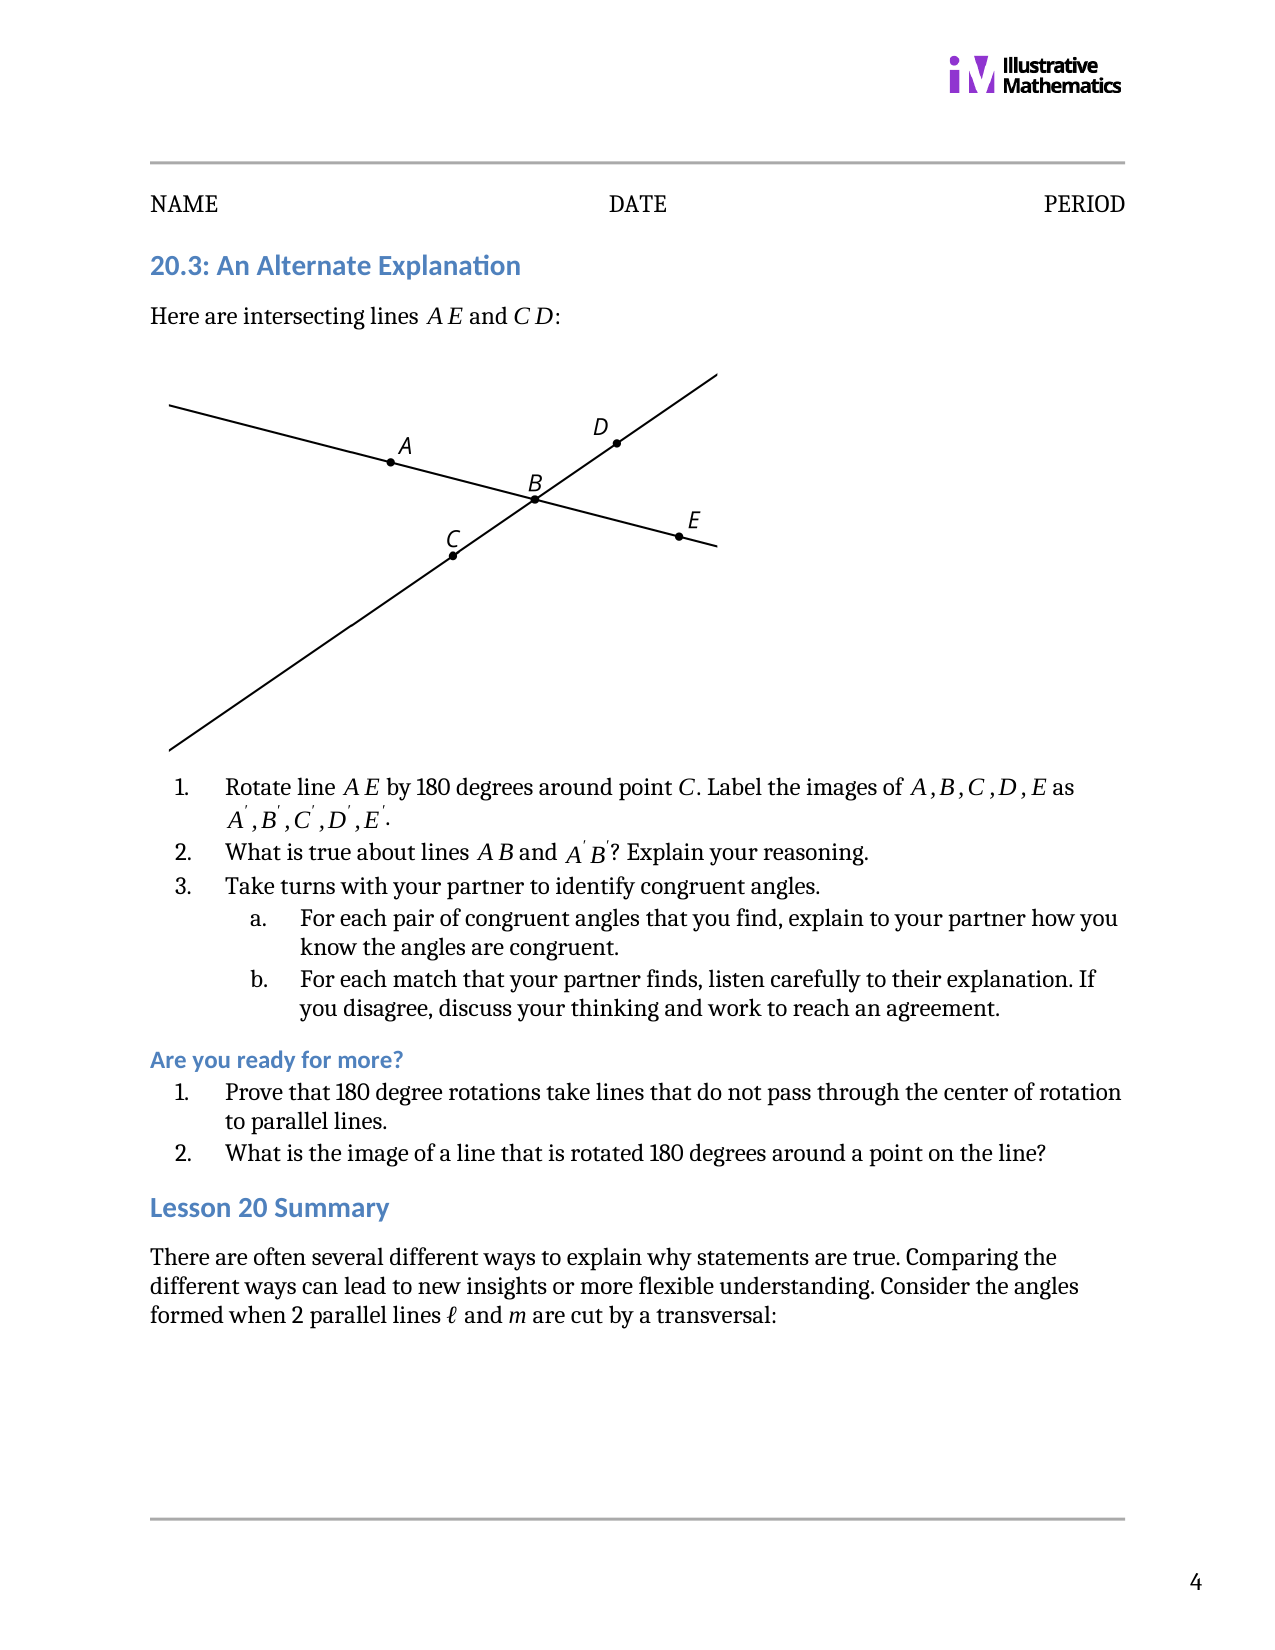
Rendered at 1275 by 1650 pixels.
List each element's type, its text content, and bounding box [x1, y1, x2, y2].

list Take turns with your partner to identify congruent angles. [175, 872, 1125, 900]
subtitle Lesson 20 Summary [150, 1189, 1125, 1224]
picture [949, 55, 1121, 93]
subtitle Are you ready for more? [150, 1044, 1125, 1074]
subtitle 20.3: An Alternate Explanation [150, 247, 1125, 283]
picture [168, 349, 718, 755]
list For each pair of congruent angles that you find, explain to your partner how you know the angles are congruent. [250, 904, 1125, 962]
list Rotate line by 180 degrees around point . Label the images of as . [175, 773, 1125, 833]
list For each match that your partner finds, listen carefully to their explanation. If you disagree, discuss your thinking and work to reach an agreement. [250, 965, 1125, 1023]
text Here are intersecting lines and : [150, 302, 1125, 331]
text There are often several different ways to explain why statements are true. Comparing the different ways can lead to new insights or more flexible understanding. Consider the angles formed when 2 parallel lines and are cut by a transversal: [150, 1243, 1125, 1329]
list Prove that 180 degree rotations take lines that do not pass through the center of rotation to parallel lines. [175, 1078, 1125, 1136]
list What is the image of a line that is rotated 180 degrees around a point on the line? [175, 1139, 1125, 1168]
list What is true about lines and ? Explain your reasoning. [175, 837, 1125, 868]
